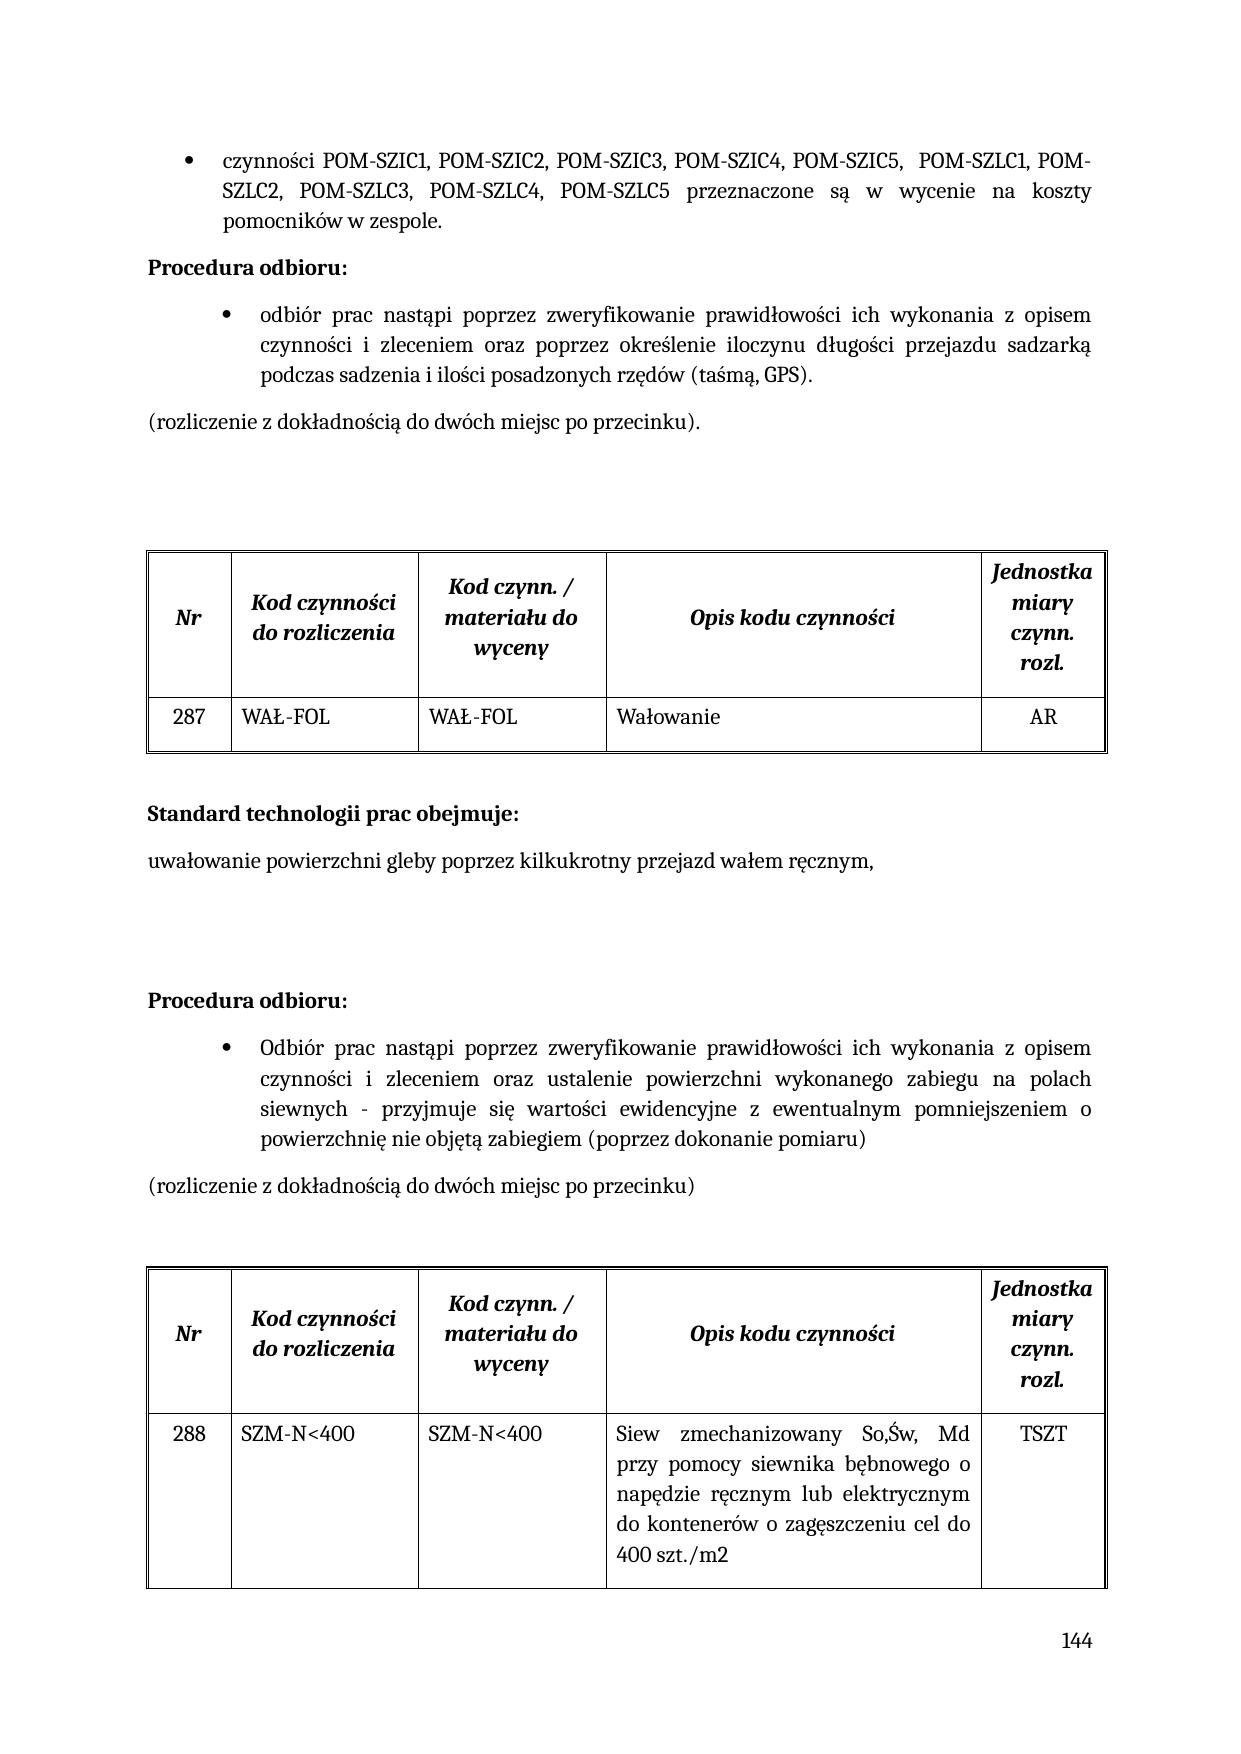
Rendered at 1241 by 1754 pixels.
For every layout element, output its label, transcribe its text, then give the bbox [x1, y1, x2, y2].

list czynności POM-SZIC1, POM-SZIC2, POM-SZIC3, POM-SZIC4, POM-SZIC5, POM-SZLC1, POM-SZLC2, POM-SZLC3, POM-SZLC4, POM-SZLC5 przeznaczone są w wycenie na koszty pomocników w zespole. [185, 148, 1093, 234]
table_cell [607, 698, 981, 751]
list uwałowanie powierzchni gleby poprzez kilkukrotny przejazd wałem ręcznym, [148, 848, 1093, 874]
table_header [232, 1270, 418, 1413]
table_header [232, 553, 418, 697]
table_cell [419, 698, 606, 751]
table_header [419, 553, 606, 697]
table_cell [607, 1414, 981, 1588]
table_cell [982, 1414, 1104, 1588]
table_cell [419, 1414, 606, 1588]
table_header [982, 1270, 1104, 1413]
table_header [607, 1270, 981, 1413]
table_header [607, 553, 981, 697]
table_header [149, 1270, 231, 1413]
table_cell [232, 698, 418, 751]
text Procedura odbioru: [148, 255, 1093, 281]
list odbiór prac nastąpi poprzez zweryfikowanie prawidłowości ich wykonania z opisem czynności i zleceniem oraz poprzez określenie iloczynu długości przejazdu sadzarką podczas sadzenia i ilości posadzonych rzędów (taśmą, GPS). [223, 302, 1093, 388]
text (rozliczenie z dokładnością do dwóch miejsc po przecinku). [148, 409, 1093, 435]
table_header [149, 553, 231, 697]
text Standard technologii prac obejmuje: [148, 801, 1093, 827]
text Procedura odbioru: [148, 988, 1093, 1014]
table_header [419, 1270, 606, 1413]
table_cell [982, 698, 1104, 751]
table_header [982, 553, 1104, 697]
text (rozliczenie z dokładnością do dwóch miejsc po przecinku) [148, 1173, 1093, 1199]
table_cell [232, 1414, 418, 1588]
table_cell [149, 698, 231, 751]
list Odbiór prac nastąpi poprzez zweryfikowanie prawidłowości ich wykonania z opisem czynności i zleceniem oraz ustalenie powierzchni wykonanego zabiegu na polach siewnych - przyjmuje się wartości ewidencyjne z ewentualnym pomniejszeniem o powierzchnię nie objętą zabiegiem (poprzez dokonanie pomiaru) [223, 1035, 1093, 1152]
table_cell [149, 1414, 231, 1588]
